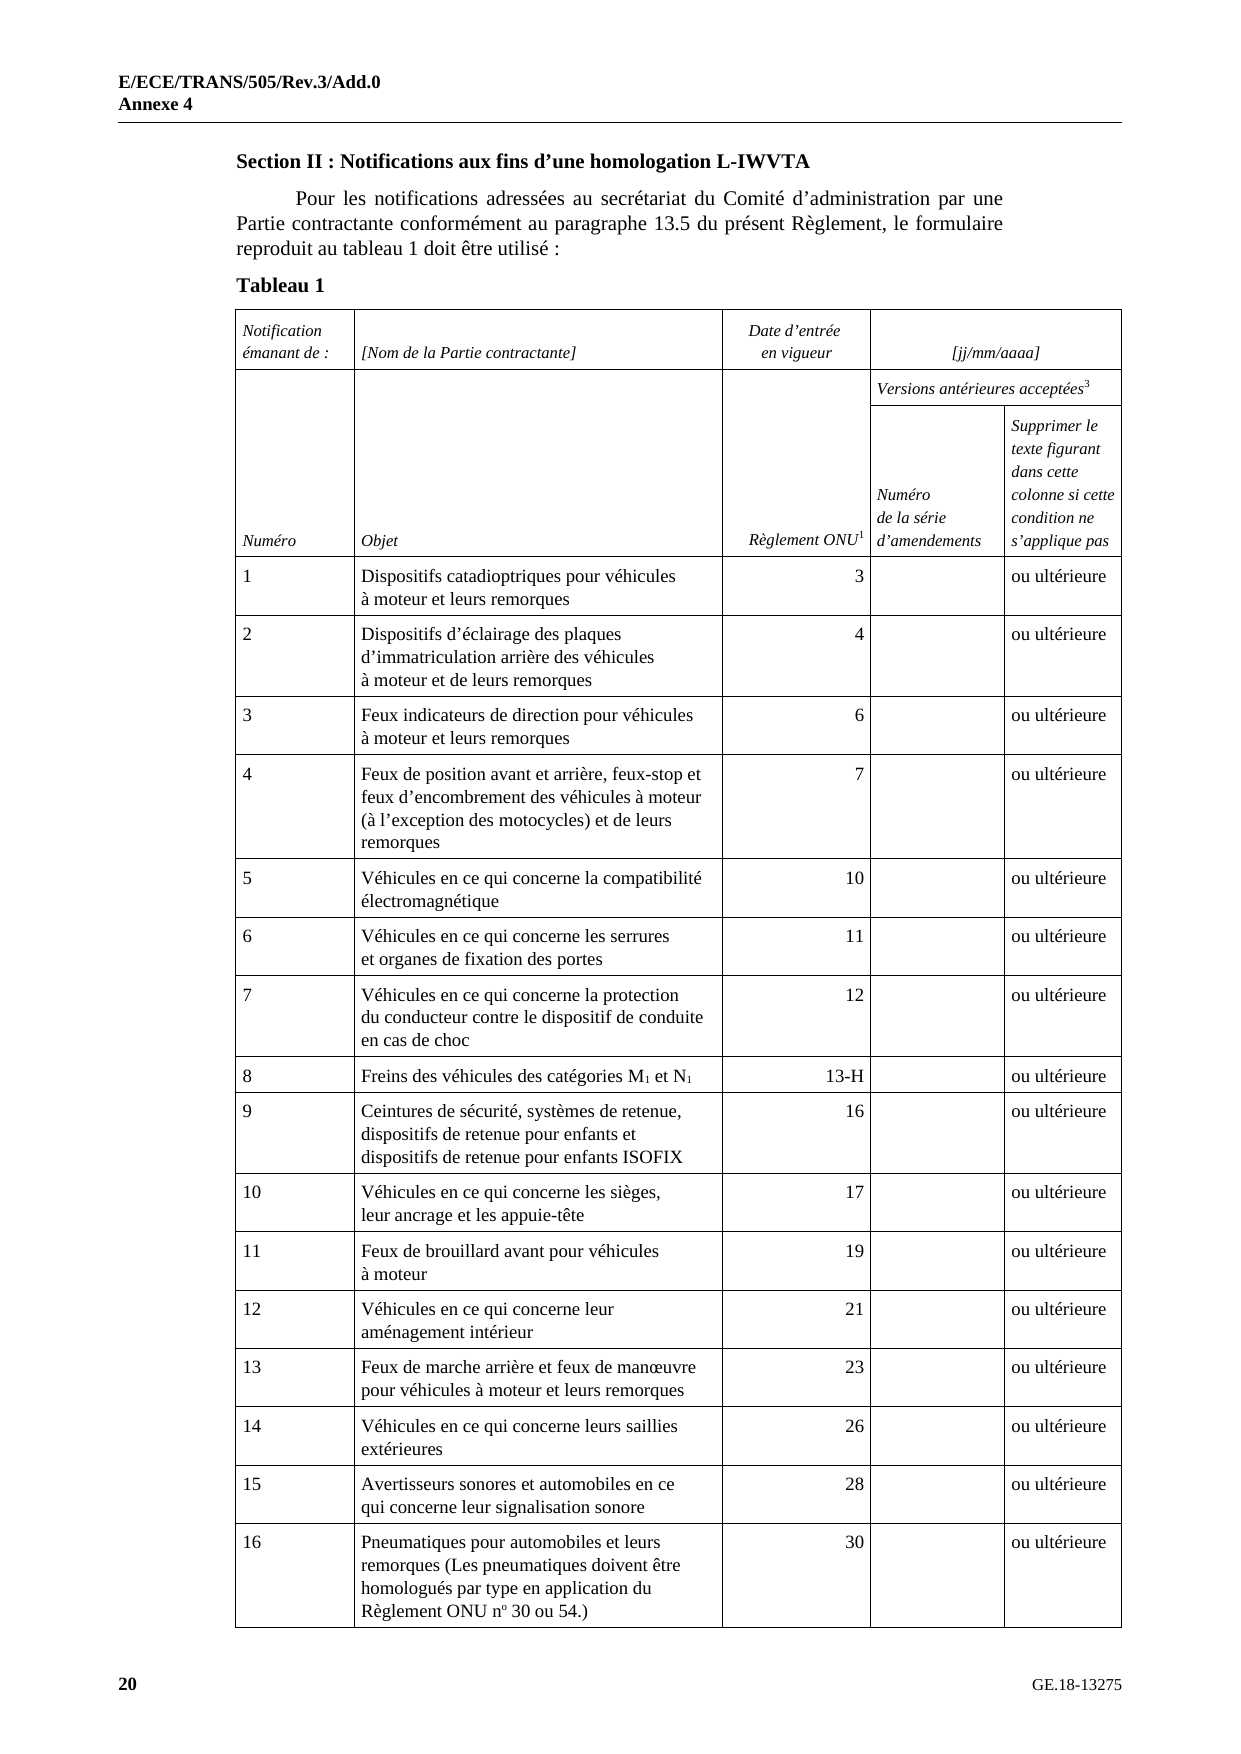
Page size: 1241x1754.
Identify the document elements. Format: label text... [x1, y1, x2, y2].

table_cell ou ultérieure [1005, 697, 1121, 754]
table_cell [871, 1407, 1004, 1464]
table_cell 10 [723, 859, 870, 917]
table_header Date d’entrée en vigueur [723, 310, 870, 369]
table_cell [871, 755, 1004, 858]
table_cell ou ultérieure [1005, 976, 1121, 1056]
table_cell 11 [236, 1232, 354, 1289]
table_cell ou ultérieure [1005, 1349, 1121, 1406]
table_cell Dispositifs catadioptriques pour véhicules à moteur et leurs remorques [355, 557, 722, 614]
table_cell ou ultérieure [1005, 1093, 1121, 1173]
table_cell Véhicules en ce qui concerne leurs saillies extérieures [355, 1407, 722, 1464]
table_cell ou ultérieure [1005, 1524, 1121, 1627]
table_cell 1 [236, 557, 354, 614]
table_cell [871, 1174, 1004, 1231]
table_cell ou ultérieure [1005, 1291, 1121, 1348]
table_cell ou ultérieure [1005, 1232, 1121, 1289]
table_cell Véhicules en ce qui concerne la compatibilité électromagnétique [355, 859, 722, 917]
table_cell 28 [723, 1466, 870, 1523]
table_cell [871, 557, 1004, 614]
table_cell Avertisseurs sonores et automobiles en ce qui concerne leur signalisation sonore [355, 1466, 722, 1523]
table_cell 17 [723, 1174, 870, 1231]
table_cell ou ultérieure [1005, 616, 1121, 696]
table_cell ou ultérieure [1005, 1466, 1121, 1523]
table_header [Nom de la Partie contractante] [355, 310, 722, 369]
table_cell [871, 1232, 1004, 1289]
table_cell Feux de marche arrière et feux de manœuvre pour véhicules à moteur et leurs remorques [355, 1349, 722, 1406]
table_cell 6 [236, 918, 354, 975]
table_cell ou ultérieure [1005, 755, 1121, 858]
table_cell 6 [723, 697, 870, 754]
table_cell ou ultérieure [1005, 1407, 1121, 1464]
table_cell 4 [723, 616, 870, 696]
table_cell [871, 859, 1004, 917]
table_cell Numéro de la série d’amendements [871, 406, 1004, 556]
table_cell [871, 1291, 1004, 1348]
text Tableau 1 [236, 273, 1122, 297]
table_cell 12 [236, 1291, 354, 1348]
table_cell ou ultérieure [1005, 557, 1121, 614]
table_cell Véhicules en ce qui concerne les sièges, leur ancrage et les appuie-tête [355, 1174, 722, 1231]
table_cell [871, 918, 1004, 975]
table_cell 23 [723, 1349, 870, 1406]
table_cell 8 [236, 1057, 354, 1092]
table_cell 13-H [723, 1057, 870, 1092]
table_cell Ceintures de sécurité, systèmes de retenue, dispositifs de retenue pour enfants et dispositifs de retenue pour enfants ISOFIX [355, 1093, 722, 1173]
table_cell 14 [236, 1407, 354, 1464]
table_cell Pneumatiques pour automobiles et leurs remorques (Les pneumatiques doivent être homologués par type en application du Règlement ONU no 30 ou 54.) [355, 1524, 722, 1627]
table_cell 13 [236, 1349, 354, 1406]
table_cell [871, 1524, 1004, 1627]
table_cell 7 [723, 755, 870, 858]
table_cell 30 [723, 1524, 870, 1627]
table_cell 10 [236, 1174, 354, 1231]
table_cell Véhicules en ce qui concerne les serrures et organes de fixation des portes [355, 918, 722, 975]
table_cell Supprimer le texte figurant dans cette colonne si cette condition ne s’applique pas [1005, 406, 1121, 556]
table_cell 2 [236, 616, 354, 696]
table_cell [871, 1093, 1004, 1173]
table_cell 21 [723, 1291, 870, 1348]
table_cell ou ultérieure [1005, 1057, 1121, 1092]
table_cell Freins des véhicules des catégories M1 et N1 [355, 1057, 722, 1092]
table_cell [871, 1057, 1004, 1092]
table_cell 16 [236, 1524, 354, 1627]
table_cell ou ultérieure [1005, 918, 1121, 975]
table_cell 5 [236, 859, 354, 917]
table_cell 11 [723, 918, 870, 975]
table_cell [871, 697, 1004, 754]
table_header Notification émanant de : [236, 310, 354, 369]
table_cell Feux indicateurs de direction pour véhicules à moteur et leurs remorques [355, 697, 722, 754]
table_cell [871, 976, 1004, 1056]
table_cell [871, 1349, 1004, 1406]
table_cell Versions antérieures acceptées3 [871, 370, 1121, 405]
table_cell 7 [236, 976, 354, 1056]
text Section II : Notifications aux fins d’une homologation L-IWVTA [236, 148, 1004, 173]
text Pour les notifications adressées au secrétariat du Comité d’administration par une Partie contractante conformément au paragraphe 13.5 du présent Règlement, le formulaire reproduit au tableau 1 doit être utilisé : [236, 185, 1004, 260]
table_header [jj/mm/aaaa] [871, 310, 1121, 369]
table_cell 4 [236, 755, 354, 858]
table_cell ou ultérieure [1005, 1174, 1121, 1231]
table_cell [871, 616, 1004, 696]
table_cell 15 [236, 1466, 354, 1523]
table_cell Véhicules en ce qui concerne la protection du conducteur contre le dispositif de conduite en cas de choc [355, 976, 722, 1056]
table_cell 26 [723, 1407, 870, 1464]
table_cell 12 [723, 976, 870, 1056]
table_cell Règlement ONU1 [723, 370, 870, 556]
table_cell 3 [236, 697, 354, 754]
table_cell [871, 1466, 1004, 1523]
table_cell 9 [236, 1093, 354, 1173]
table_cell 19 [723, 1232, 870, 1289]
table_cell 3 [723, 557, 870, 614]
table_cell ou ultérieure [1005, 859, 1121, 917]
table_cell Objet [355, 370, 722, 556]
table_cell Feux de position avant et arrière, feux-stop et feux d’encombrement des véhicules à moteur (à l’exception des motocycles) et de leurs remorques [355, 755, 722, 858]
table_cell 16 [723, 1093, 870, 1173]
table_cell Feux de brouillard avant pour véhicules à moteur [355, 1232, 722, 1289]
table_cell Dispositifs d’éclairage des plaques d’immatriculation arrière des véhicules à moteur et de leurs remorques [355, 616, 722, 696]
table_cell Véhicules en ce qui concerne leur aménagement intérieur [355, 1291, 722, 1348]
table_cell Numéro [236, 370, 354, 556]
